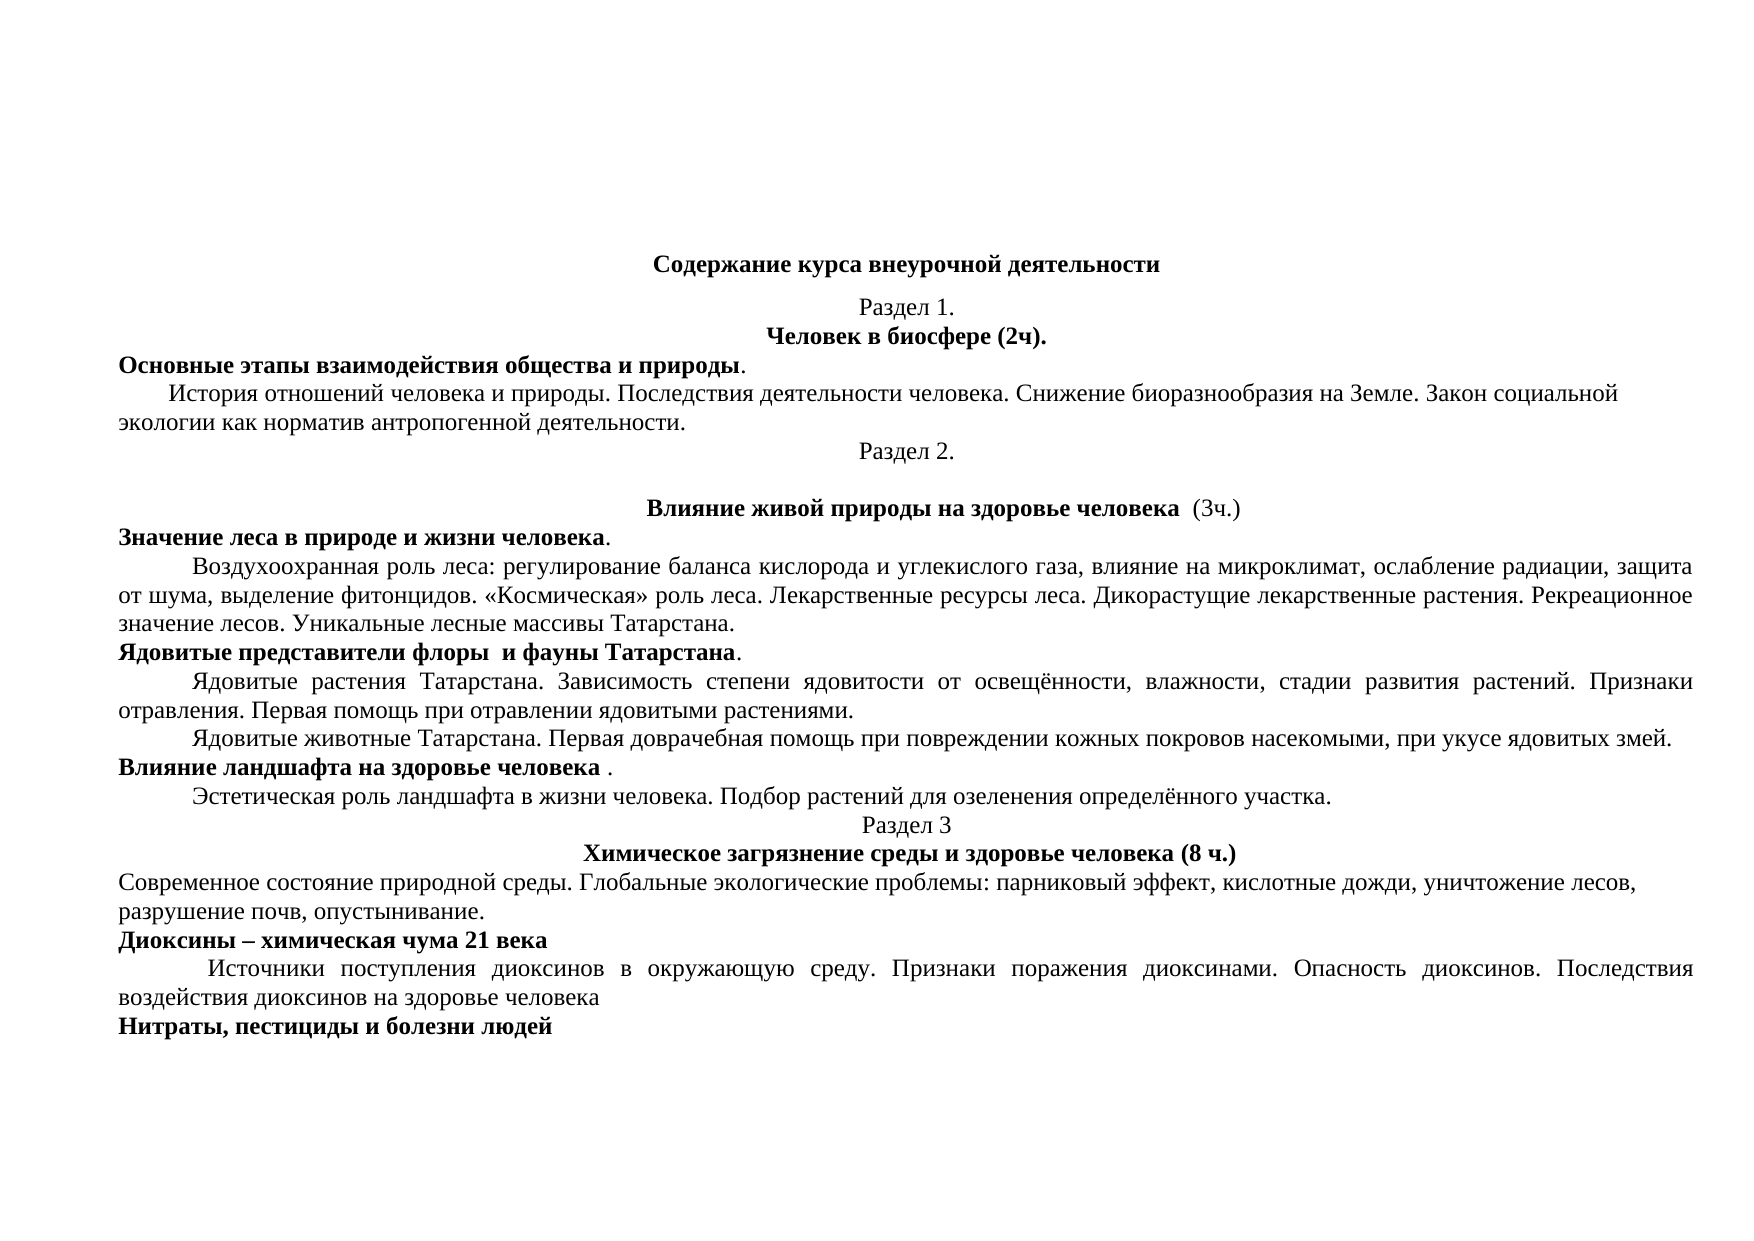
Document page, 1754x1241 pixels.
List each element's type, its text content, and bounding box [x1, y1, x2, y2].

text Воздухоохранная роль леса: регулирование баланса кислорода и углекислого газа, влияние на микроклимат, ослабление радиации, защита от шума, выделение фитонцидов. «Космическая» роль леса. Лекарственные ресурсы леса. Дикорастущие лекарственные растения. Рекреационное значение лесов. Уникальные лесные массивы Татарстана. [118, 551, 1695, 637]
text Нитраты, пестициды и болезни людей [118, 1011, 1695, 1040]
text Раздел 3 [118, 810, 1695, 838]
text Влияние живой природы на здоровье человека (3ч.) [118, 493, 1695, 522]
text Химическое загрязнение среды и здоровье человека (8 ч.) [118, 838, 1695, 867]
text Ядовитые животные Татарстана. Первая доврачебная помощь при повреждении кожных покровов насекомыми, при укусе ядовитых змей. [118, 723, 1695, 752]
text Основные этапы взаимодействия общества и природы. [118, 350, 1695, 378]
text Человек в биосфере (2ч). [118, 321, 1695, 350]
text Содержание курса внеурочной деятельности [118, 249, 1695, 278]
text Раздел 1. [118, 292, 1695, 321]
text Эстетическая роль ландшафта в жизни человека. Подбор растений для озеленения определённого участка. [118, 781, 1695, 810]
text Раздел 2. [118, 436, 1695, 465]
text Ядовитые представители флоры и фауны Татарстана. [118, 637, 1695, 666]
text Источники поступления диоксинов в окружающую среду. Признаки поражения диоксинами. Опасность диоксинов. Последствия воздействия диоксинов на здоровье человека [118, 953, 1695, 1011]
text История отношений человека и природы. Последствия деятельности человека. Снижение биоразнообразия на Земле. Закон социальной экологии как норматив антропогенной деятельности. [118, 378, 1695, 436]
text Ядовитые растения Татарстана. Зависимость степени ядовитости от освещённости, влажности, стадии развития растений. Признаки отравления. Первая помощь при отравлении ядовитыми растениями. [118, 666, 1695, 723]
text Современное состояние природной среды. Глобальные экологические проблемы: парниковый эффект, кислотные дожди, уничтожение лесов, разрушение почв, опустынивание. [118, 867, 1695, 925]
text Значение леса в природе и жизни человека. [118, 522, 1695, 551]
text Диоксины – химическая чума 21 века [118, 925, 1695, 953]
text Влияние ландшафта на здоровье человека . [118, 752, 1695, 781]
